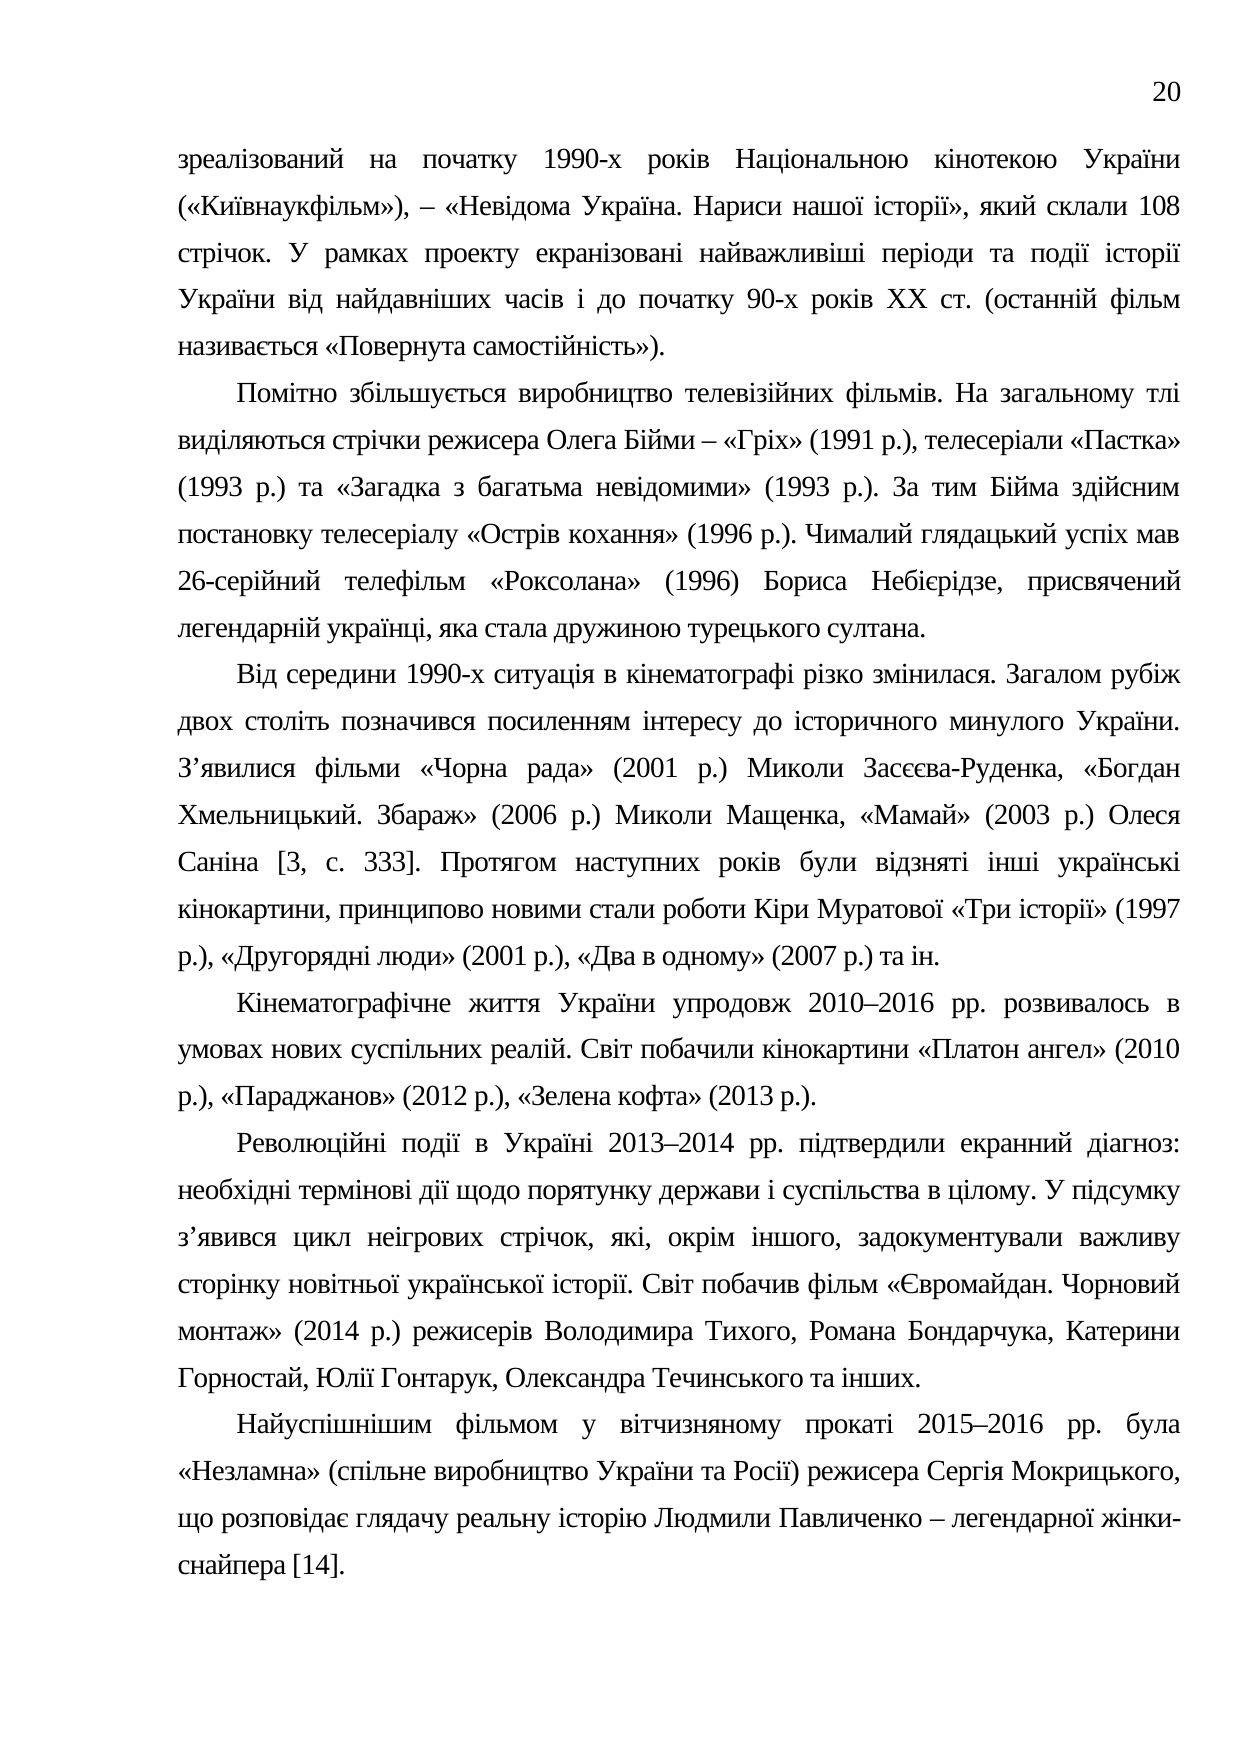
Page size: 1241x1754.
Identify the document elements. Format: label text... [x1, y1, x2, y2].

text Кінематографічне життя України упродовж 2010–2016 рр. розвивалось в умовах нових суспільних реалій. Світ побачили кінокартини «Платон ангел» (2010 р.), «Параджанов» (2012 р.), «Зелена кофта» (2013 р.). [177, 985, 1181, 1112]
text Революційні події в Україні 2013–2014 рр. підтвердили екранний діагноз: необхідні термінові дії щодо порятунку держави і суспільства в цілому. У підсумку з’явився цикл неігрових стрічок, які, окрім іншого, задокументували важливу сторінку новітньої української історії. Світ побачив фільм «Євромайдан. Чорновий монтаж» (2014 р.) режисерів Володимира Тихого, Романа Бондарчука, Катерини Горностай, Юлії Гонтарук, Олександра Течинського та інших. [177, 1125, 1181, 1393]
text Від середини 1990-х ситуація в кінематографі різко змінилася. Загалом рубіж двох століть позначився посиленням інтересу до історичного минулого України. З’явилися фільми «Чорна рада» (2001 р.) Миколи Засєєва-Руденка, «Богдан Хмельницький. Збараж» (2006 р.) Миколи Мащенка, «Мамай» (2003 р.) Олеся Саніна [3, с. 333]. Протягом наступних років були відзняті інші українські кінокартини, принципово новими стали роботи Кіри Муратової «Три історії» (1997 р.), «Другорядні люди» (2001 р.), «Два в одному» (2007 р.) та ін. [177, 657, 1181, 971]
text Найуспішнішим фільмом у вітчизняному прокаті 2015–2016 рр. була «Незламна» (спільне виробництво України та Росії) режисера Сергія Мокрицького, що розповідає глядачу реальну історію Людмили Павличенко – легендарної жінки-снайпера [14]. [177, 1407, 1181, 1581]
text Помітно збільшується виробництво телевізійних фільмів. На загальному тлі виділяються стрічки режисера Олега Бійми – «Гріх» (1991 р.), телесеріали «Пастка» (1993 р.) та «Загадка з багатьма невідомими» (1993 р.). За тим Бійма здійсним постановку телесеріалу «Острів кохання» (1996 р.). Чималий глядацький успіх мав 26-серійний телефільм «Роксолана» (1996) Бориса Небієрідзе, присвячений легендарній українці, яка стала дружиною турецького султана. [177, 375, 1181, 643]
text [177, 141, 1181, 362]
